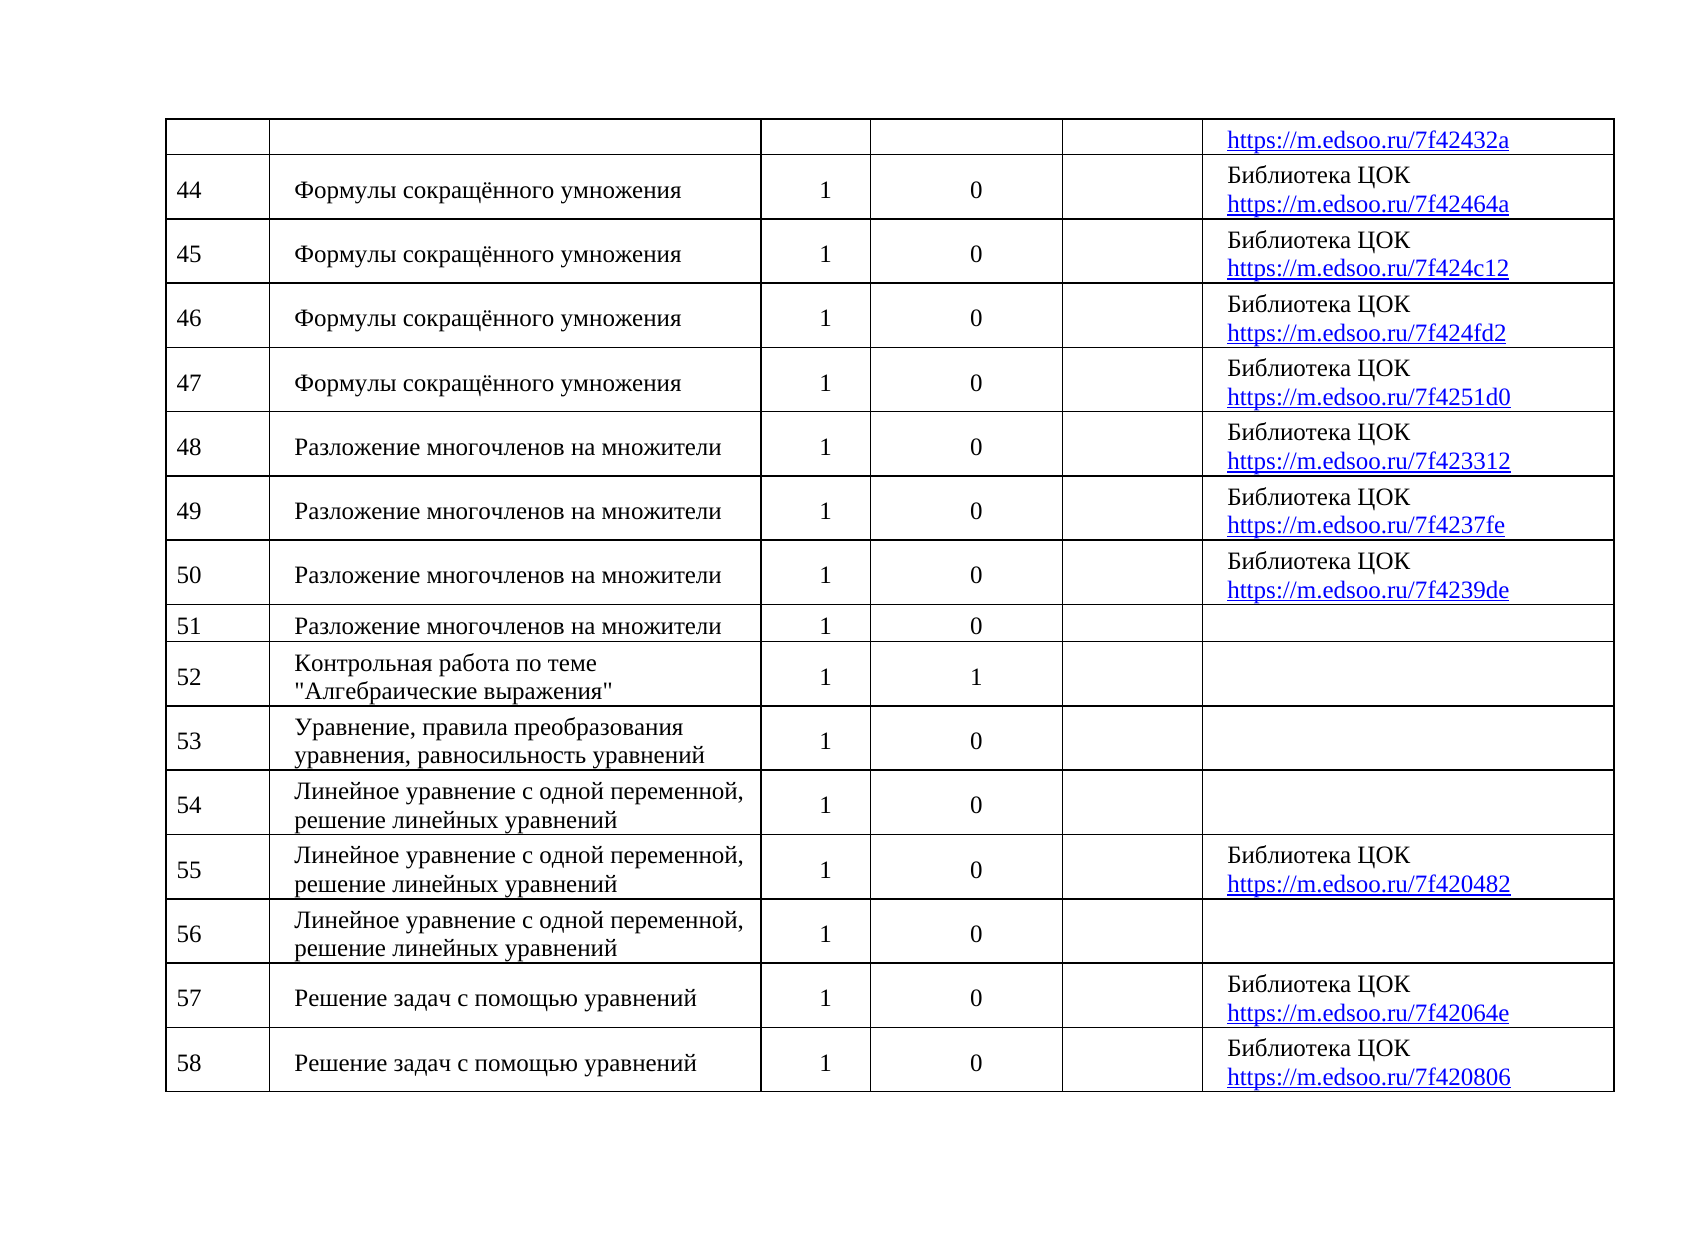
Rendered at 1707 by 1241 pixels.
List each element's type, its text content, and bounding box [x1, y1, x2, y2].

table_cell 51 [167, 605, 269, 641]
table_cell [1063, 900, 1202, 962]
table_cell Библиотека ЦОК https://m.edsoo.ru/7f424c12 [1203, 220, 1613, 282]
table_cell 0 [871, 707, 1062, 769]
table_cell Библиотека ЦОК https://m.edsoo.ru/7f42064e [1203, 964, 1613, 1026]
table_cell 1 [871, 642, 1062, 705]
table_cell 0 [871, 155, 1062, 218]
table_cell 0 [871, 605, 1062, 641]
table_cell 44 [167, 155, 269, 218]
table_cell 57 [167, 964, 269, 1026]
table_cell Библиотека ЦОК https://m.edsoo.ru/7f420806 [1203, 1028, 1613, 1091]
table_cell 1 [762, 835, 870, 898]
table_cell [1203, 605, 1613, 641]
table_cell 1 [762, 642, 870, 705]
table_cell [1063, 220, 1202, 282]
table_cell [1063, 477, 1202, 539]
table_cell 0 [871, 541, 1062, 603]
table_cell Формулы сокращённого умножения [270, 348, 760, 411]
table_cell Контрольная работа по теме "Алгебраические выражения" [270, 642, 760, 705]
table_cell 1 [762, 412, 870, 475]
table_cell Библиотека ЦОК https://m.edsoo.ru/7f4239de [1203, 541, 1613, 603]
table_cell 1 [762, 964, 870, 1026]
table_cell [1203, 771, 1613, 834]
table_cell [1063, 120, 1202, 154]
table_cell 0 [871, 900, 1062, 962]
table_cell Формулы сокращённого умножения [270, 284, 760, 346]
table_cell [1063, 541, 1202, 603]
table_cell 0 [871, 1028, 1062, 1091]
table_cell Разложение многочленов на множители [270, 412, 760, 475]
table_cell Уравнение, правила преобразования уравнения, равносильность уравнений [270, 707, 760, 769]
table_cell 0 [871, 835, 1062, 898]
table_cell 47 [167, 348, 269, 411]
table_cell Линейное уравнение с одной переменной, решение линейных уравнений [270, 835, 760, 898]
table_cell Библиотека ЦОК https://m.edsoo.ru/7f424fd2 [1203, 284, 1613, 346]
table_cell 1 [762, 155, 870, 218]
table_cell 0 [871, 412, 1062, 475]
table_cell Библиотека ЦОК https://m.edsoo.ru/7f4237fe [1203, 477, 1613, 539]
table_cell Библиотека ЦОК https://m.edsoo.ru/7f420482 [1203, 835, 1613, 898]
table_cell 1 [762, 120, 870, 154]
table_cell [1063, 964, 1202, 1026]
table_cell 0 [871, 964, 1062, 1026]
table_cell 0 [871, 284, 1062, 346]
table_cell 0 [871, 477, 1062, 539]
table_cell Библиотека ЦОК https://m.edsoo.ru/7f42464a [1203, 155, 1613, 218]
table_cell [1203, 900, 1613, 962]
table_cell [270, 1028, 760, 1091]
table_cell 0 [871, 348, 1062, 411]
table_cell 43 [167, 120, 269, 154]
table_cell 45 [167, 220, 269, 282]
table_cell 56 [167, 900, 269, 962]
table_cell Разложение многочленов на множители [270, 541, 760, 603]
table_cell 1 [762, 541, 870, 603]
table_cell 54 [167, 771, 269, 834]
table_cell 1 [762, 900, 870, 962]
table_cell [1063, 412, 1202, 475]
table_cell 1 [762, 771, 870, 834]
table_cell [1063, 642, 1202, 705]
table_cell Библиотека ЦОК https://m.edsoo.ru/7f423312 [1203, 412, 1613, 475]
table_cell Библиотека ЦОК https://m.edsoo.ru/7f4251d0 [1203, 348, 1613, 411]
table_cell Разложение многочленов на множители [270, 605, 760, 641]
table_cell [1203, 707, 1613, 769]
table_cell 52 [167, 642, 269, 705]
table_cell [1063, 771, 1202, 834]
table_cell 55 [167, 835, 269, 898]
table_cell 1 [762, 707, 870, 769]
table_cell 50 [167, 541, 269, 603]
table_cell [1063, 348, 1202, 411]
table_cell 49 [167, 477, 269, 539]
table_cell Решение задач с помощью уравнений [270, 964, 760, 1026]
table_cell 1 [762, 605, 870, 641]
table_cell Формулы сокращённого умножения [270, 220, 760, 282]
table_cell 58 [167, 1028, 269, 1091]
table_cell Линейное уравнение с одной переменной, решение линейных уравнений [270, 900, 760, 962]
table_cell 1 [762, 284, 870, 346]
table_cell [1063, 707, 1202, 769]
table_cell 0 [871, 220, 1062, 282]
table_cell 1 [762, 1028, 870, 1091]
table_cell 1 [762, 220, 870, 282]
table_cell 53 [167, 707, 269, 769]
table_cell [1203, 642, 1613, 705]
table_cell 1 [762, 477, 870, 539]
table_cell [1063, 605, 1202, 641]
table_cell 0 [871, 771, 1062, 834]
table_cell [1063, 835, 1202, 898]
table_cell Разложение многочленов на множители [270, 477, 760, 539]
table_cell 1 [762, 348, 870, 411]
table_cell Линейное уравнение с одной переменной, решение линейных уравнений [270, 771, 760, 834]
table_cell [1063, 1028, 1202, 1091]
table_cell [270, 120, 760, 154]
table_cell [1063, 155, 1202, 218]
table_cell [1063, 284, 1202, 346]
table_cell 0 [871, 120, 1062, 154]
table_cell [1203, 120, 1613, 154]
table_cell 48 [167, 412, 269, 475]
table_cell 46 [167, 284, 269, 346]
table_cell Формулы сокращённого умножения [270, 155, 760, 218]
